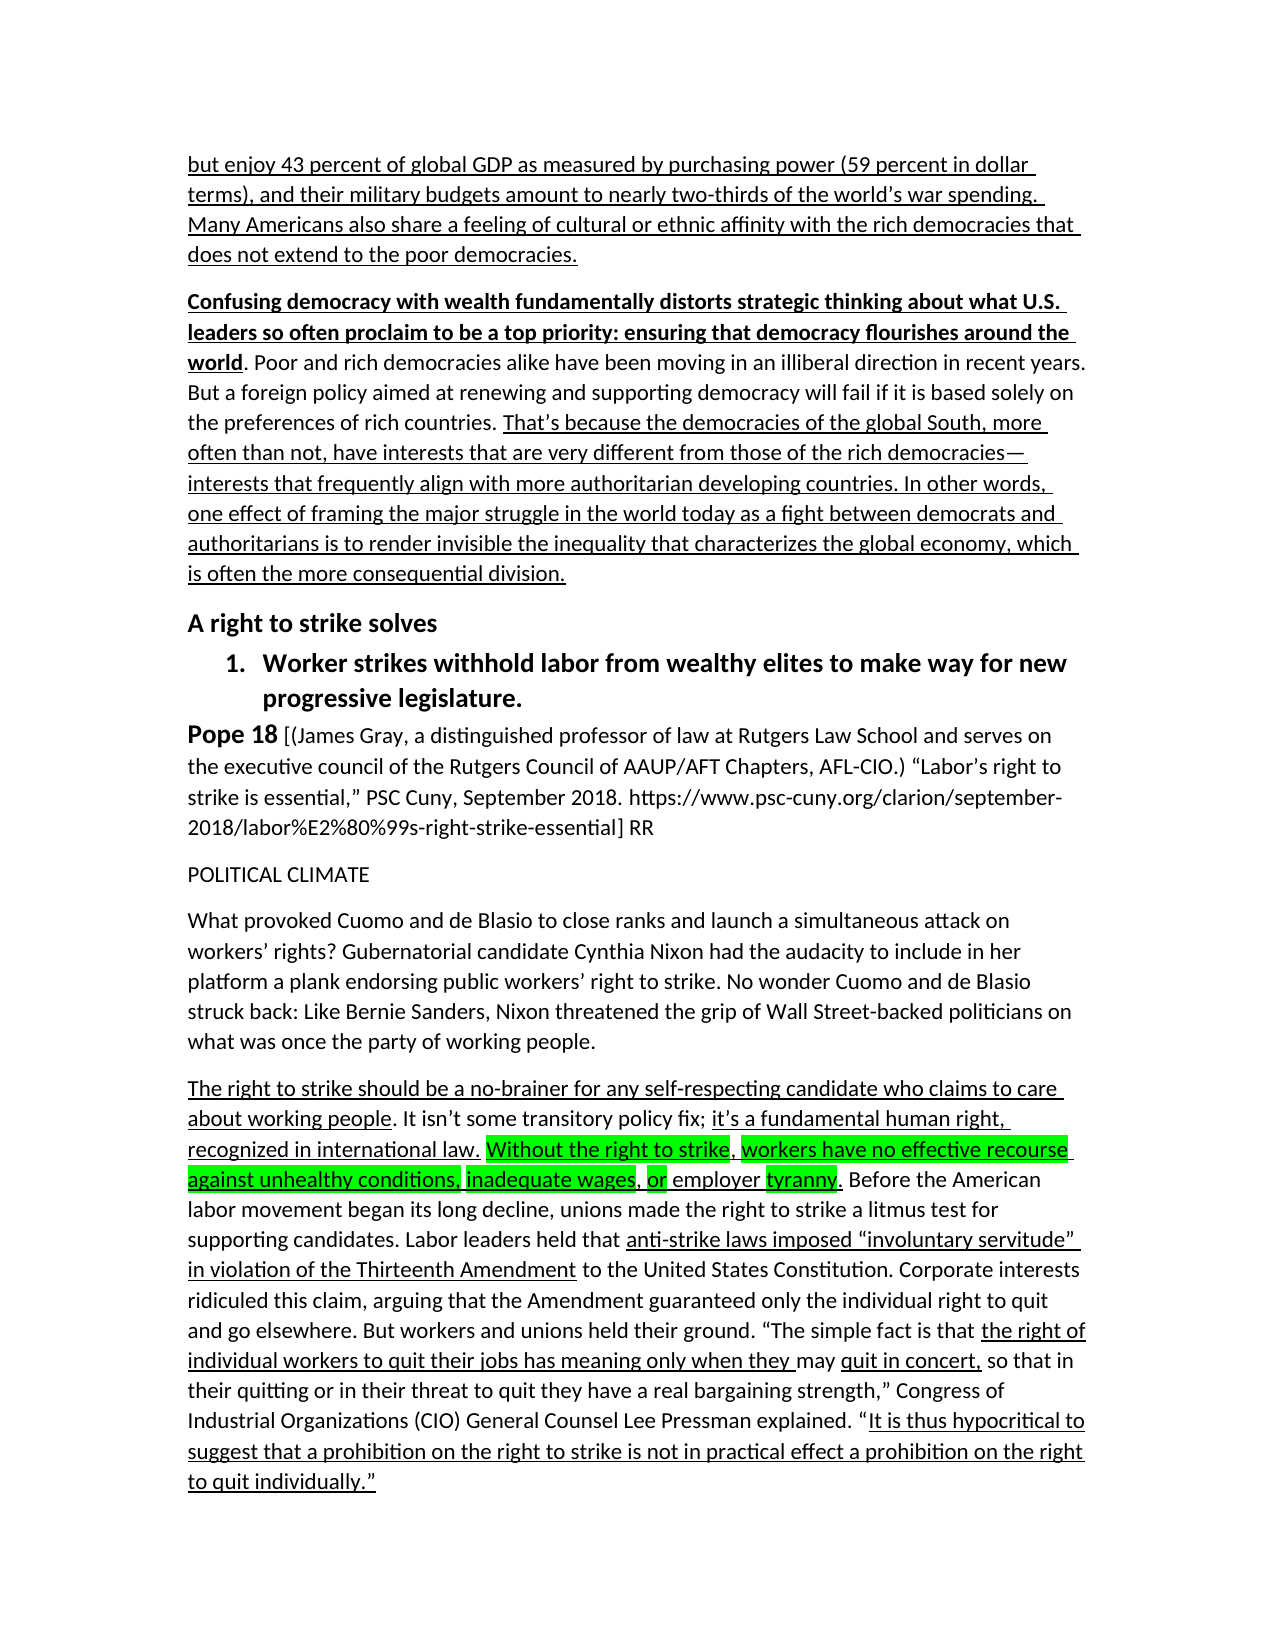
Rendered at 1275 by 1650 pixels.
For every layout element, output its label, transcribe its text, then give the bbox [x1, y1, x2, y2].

text POLITICAL CLIMATE [187, 860, 1087, 888]
subtitle A right to strike solves [187, 606, 1087, 639]
text Confusing democracy with wealth fundamentally distorts strategic thinking about what U.S. leaders so often proclaim to be a top priority: ensuring that democracy flourishes around the world. Poor and rich democracies alike have been moving in an illiberal direction in recent years. But a foreign policy aimed at renewing and supporting democracy will fail if it is based solely on the preferences of rich countries. That’s because the democracies of the global South, more often than not, have interests that are very different from those of the rich democracies—interests that frequently align with more authoritarian developing countries. In other words, one effect of framing the major struggle in the world today as a fight between democrats and authoritarians is to render invisible the inequality that characterizes the global economy, which is often the more consequential division. [187, 287, 1087, 587]
text What provoked Cuomo and de Blasio to close ranks and launch a simultaneous attack on workers’ rights? Gubernatorial candidate Cynthia Nixon had the audacity to include in her platform a plank endorsing public workers’ right to strike. No wonder Cuomo and de Blasio struck back: Like Bernie Sanders, Nixon threatened the grip of Wall Street-backed politicians on what was once the party of working people. [187, 907, 1087, 1056]
text Pope 18 [(James Gray, a distinguished professor of law at Rutgers Law School and serves on the executive council of the Rutgers Council of AAUP/AFT Chapters, AFL-CIO.) “Labor’s right to strike is essential,” PSC Cuny, September 2018. https://www.psc-cuny.org/clarion/september-2018/labor%E2%80%99s-right-strike-essential] RR [187, 717, 1087, 841]
subtitle Worker strikes withhold labor from wealthy elites to make way for new progressive legislature. [225, 646, 1087, 715]
text The right to strike should be a no-brainer for any self-respecting candidate who claims to care about working people. It isn’t some transitory policy fix; it’s a fundamental human right, recognized in international law. Without the right to strike, workers have no effective recourse against unhealthy conditions, inadequate wages, or employer tyranny. Before the American labor movement began its long decline, unions made the right to strike a litmus test for supporting candidates. Labor leaders held that anti-strike laws imposed “involuntary servitude” in violation of the Thirteenth Amendment to the United States Constitution. Corporate interests ridiculed this claim, arguing that the Amendment guaranteed only the individual right to quit and go elsewhere. But workers and unions held their ground. “The simple fact is that the right of individual workers to quit their jobs has meaning only when they may quit in concert, so that in their quitting or in their threat to quit they have a real bargaining strength,” Congress of Industrial Organizations (CIO) General Counsel Lee Pressman explained. “It is thus hypocritical to suggest that a prohibition on the right to strike is not in practical effect a prohibition on the right to quit individually.” [187, 1074, 1087, 1495]
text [187, 150, 1087, 269]
